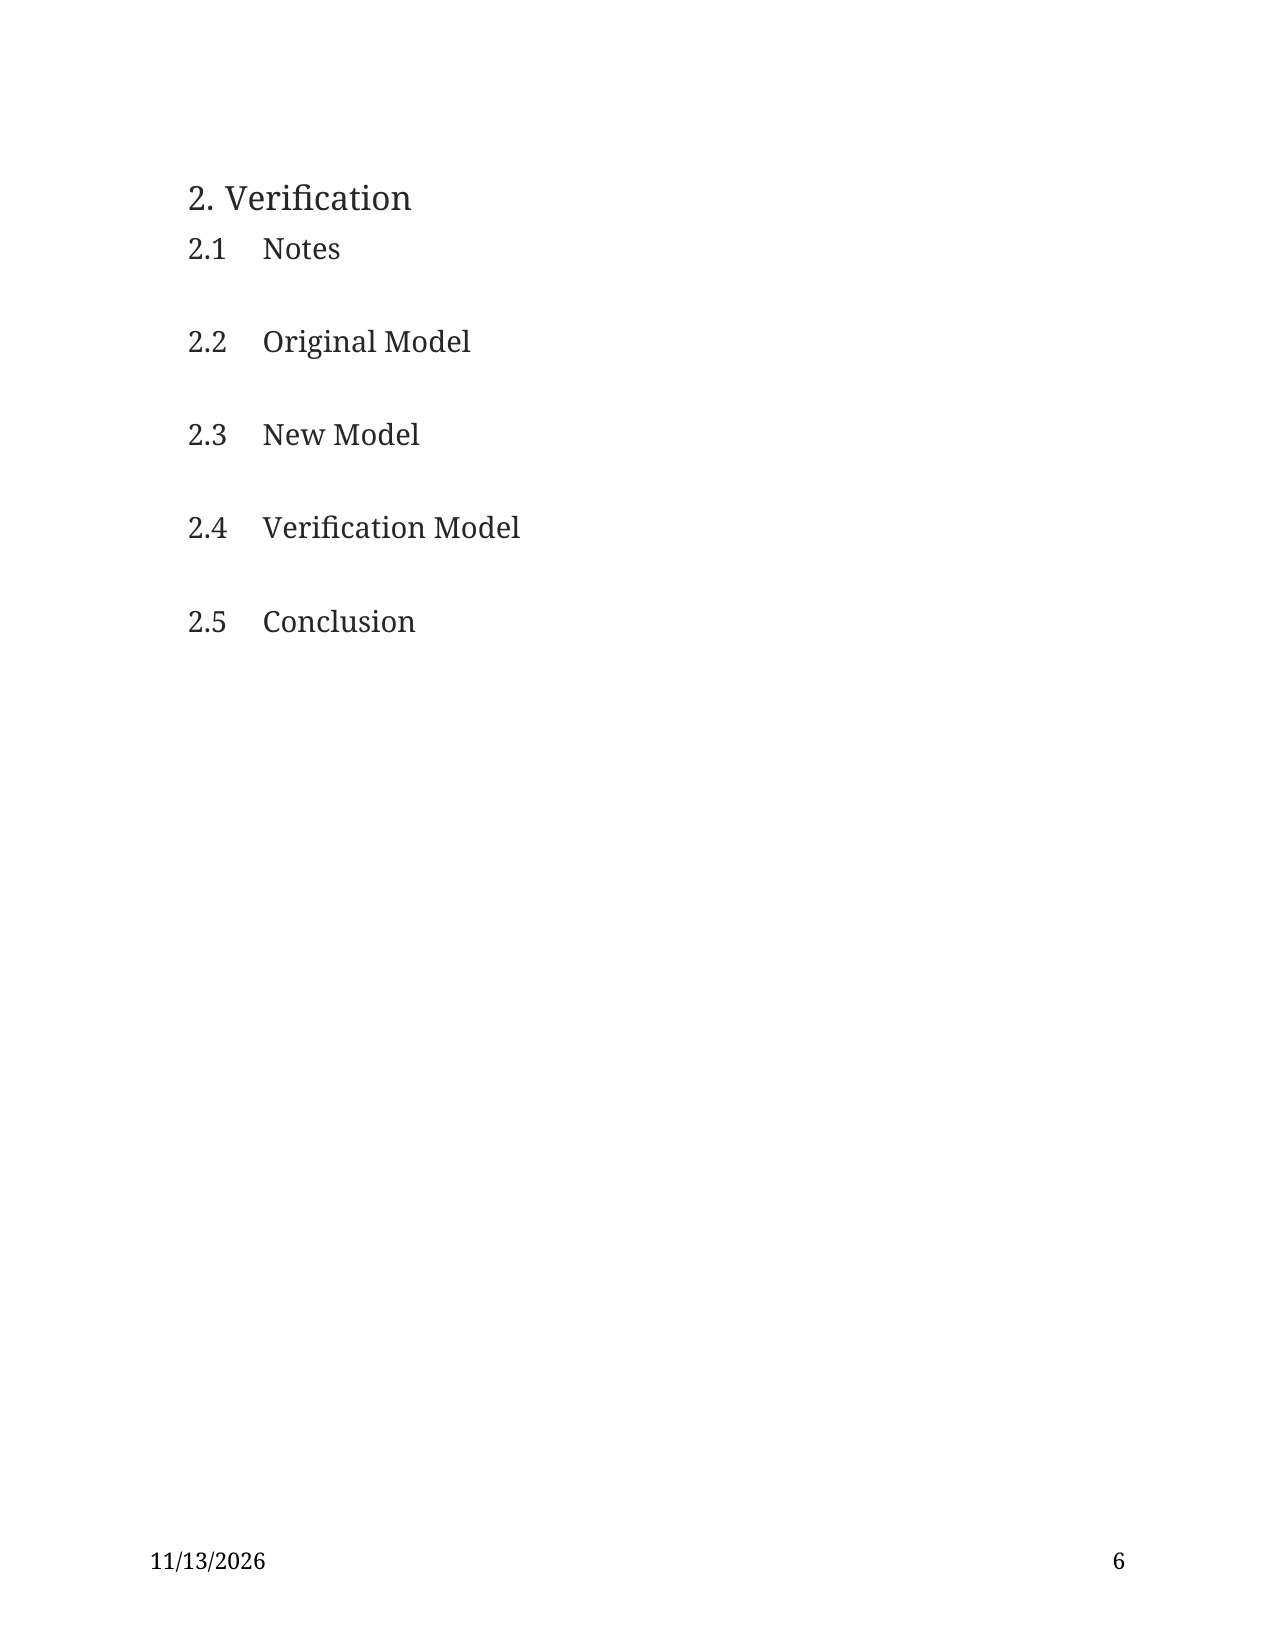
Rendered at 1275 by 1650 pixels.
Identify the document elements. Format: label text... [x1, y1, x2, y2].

subtitle Verification [187, 175, 1125, 220]
subtitle New Model [187, 414, 1125, 454]
subtitle Notes [187, 228, 1125, 268]
subtitle Conclusion [187, 601, 1125, 641]
subtitle Original Model [187, 321, 1125, 361]
subtitle Verification Model [187, 508, 1125, 547]
